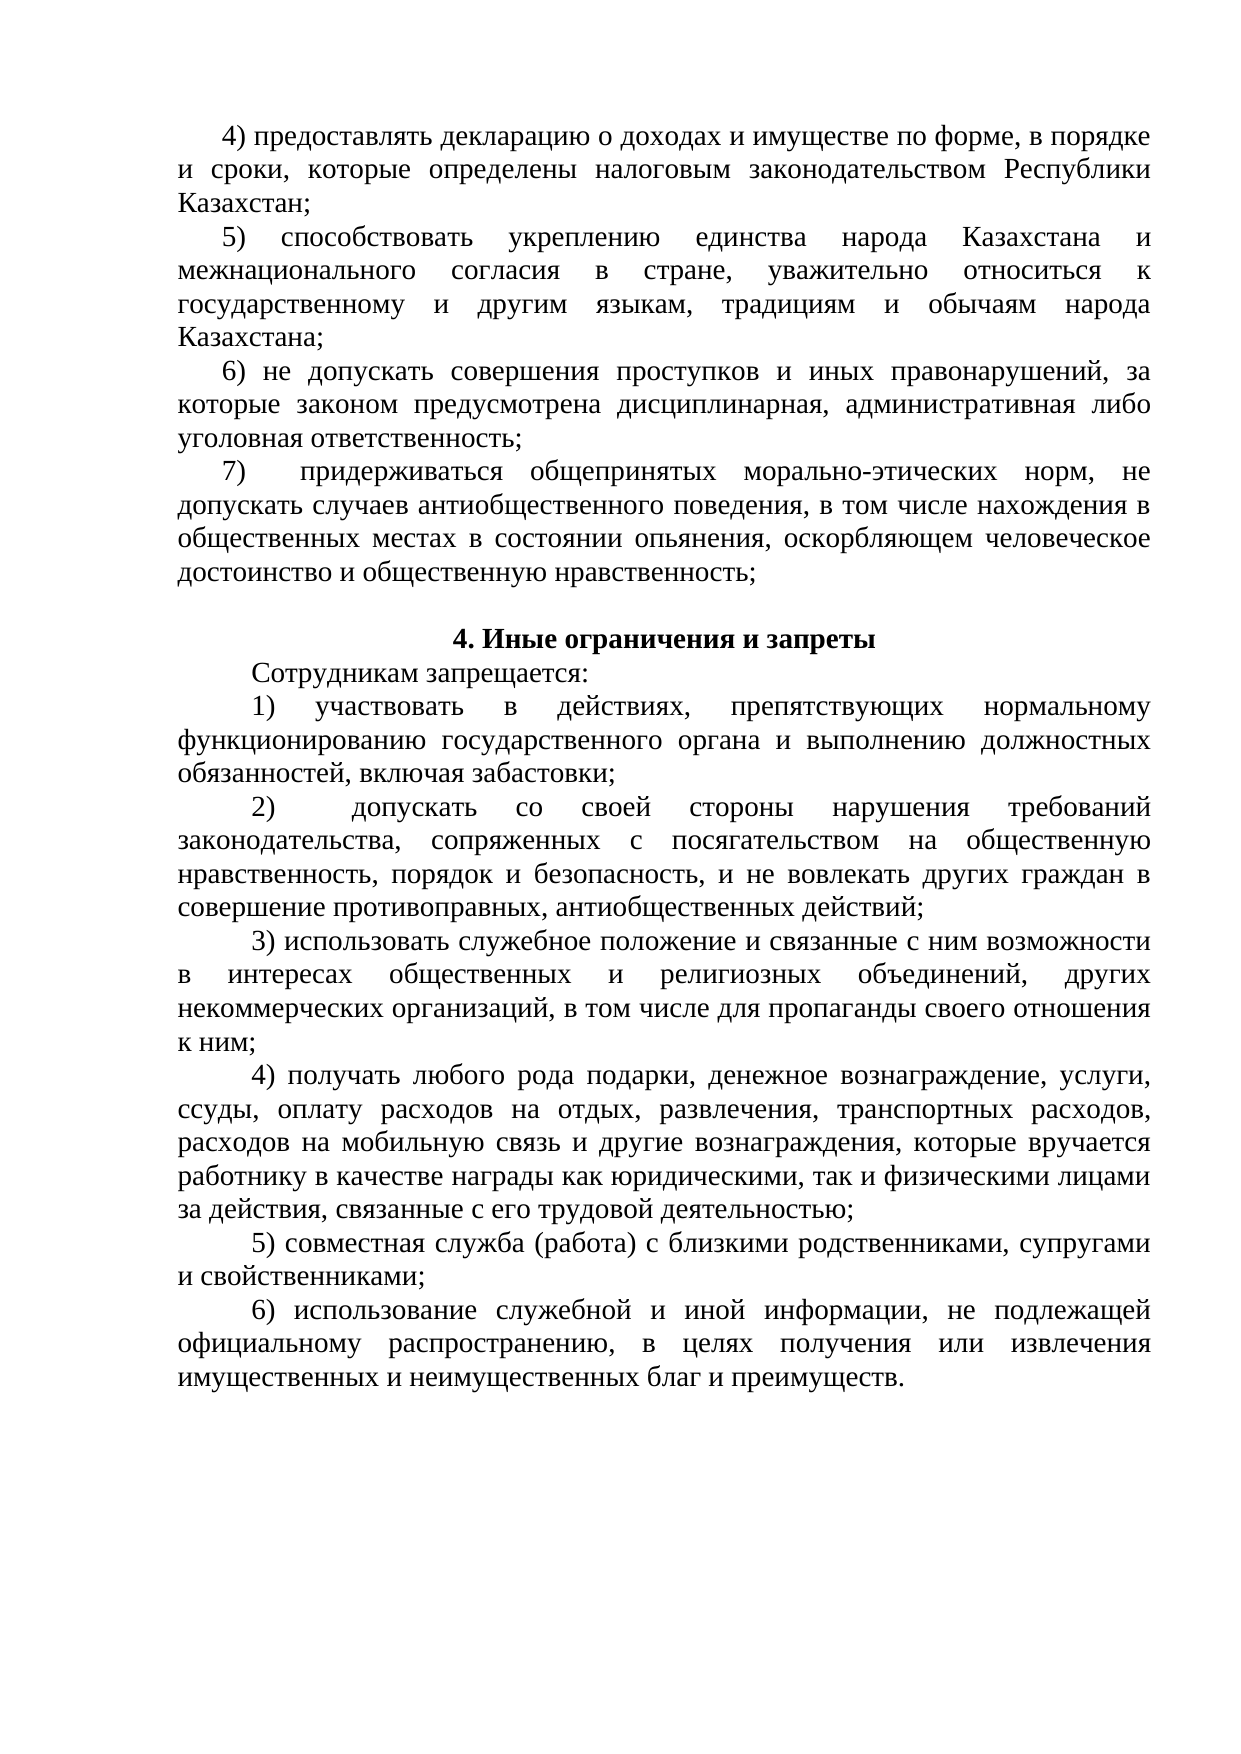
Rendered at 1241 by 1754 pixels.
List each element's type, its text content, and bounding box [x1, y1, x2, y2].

list 1) участвовать в действиях, препятствующих нормальному функционированию государственного органа и выполнению должностных обязанностей, включая забастовки; [177, 688, 1152, 789]
list 6) использование служебной и иной информации, не подлежащей официальному распространению, в целях получения или извлечения имущественных и неимущественных благ и преимуществ. [177, 1292, 1152, 1393]
list 4) предоставлять декларацию о доходах и имуществе по форме, в порядке и сроки, которые определены налоговым законодательством Республики Казахстан; [177, 118, 1152, 219]
list 2) допускать со своей стороны нарушения требований законодательства, сопряженных с посягательством на общественную нравственность, порядок и безопасность, и не вовлекать других граждан в совершение противоправных, антиобщественных действий; [177, 789, 1152, 923]
list 5) способствовать укреплению единства народа Казахстана и межнационального согласия в стране, уважительно относиться к государственному и другим языкам, традициям и обычаям народа Казахстана; [177, 219, 1152, 353]
list 6) не допускать совершения проступков и иных правонарушений, за которые законом предусмотрена дисциплинарная, административная либо уголовная ответственность; [177, 353, 1152, 453]
list Сотрудникам запрещается: [177, 655, 1152, 688]
list 3) использовать служебное положение и связанные с ним возможности в интересах общественных и религиозных объединений, других некоммерческих организаций, в том числе для пропаганды своего отношения к ним; [177, 923, 1152, 1057]
list 4. Иные ограничения и запреты [177, 621, 1152, 655]
list 7) придерживаться общепринятых морально-этических норм, не допускать случаев антиобщественного поведения, в том числе нахождения в общественных местах в состоянии опьянения, оскорбляющем человеческое достоинство и общественную нравственность; [177, 453, 1152, 588]
list 5) совместная служба (работа) с близкими родственниками, супругами и свойственниками; [177, 1225, 1152, 1292]
list 4) получать любого рода подарки, денежное вознаграждение, услуги, ссуды, оплату расходов на отдых, развлечения, транспортных расходов, расходов на мобильную связь и другие вознаграждения, которые вручается работнику в качестве награды как юридическими, так и физическими лицами за действия, связанные с его трудовой деятельностью; [177, 1057, 1152, 1225]
